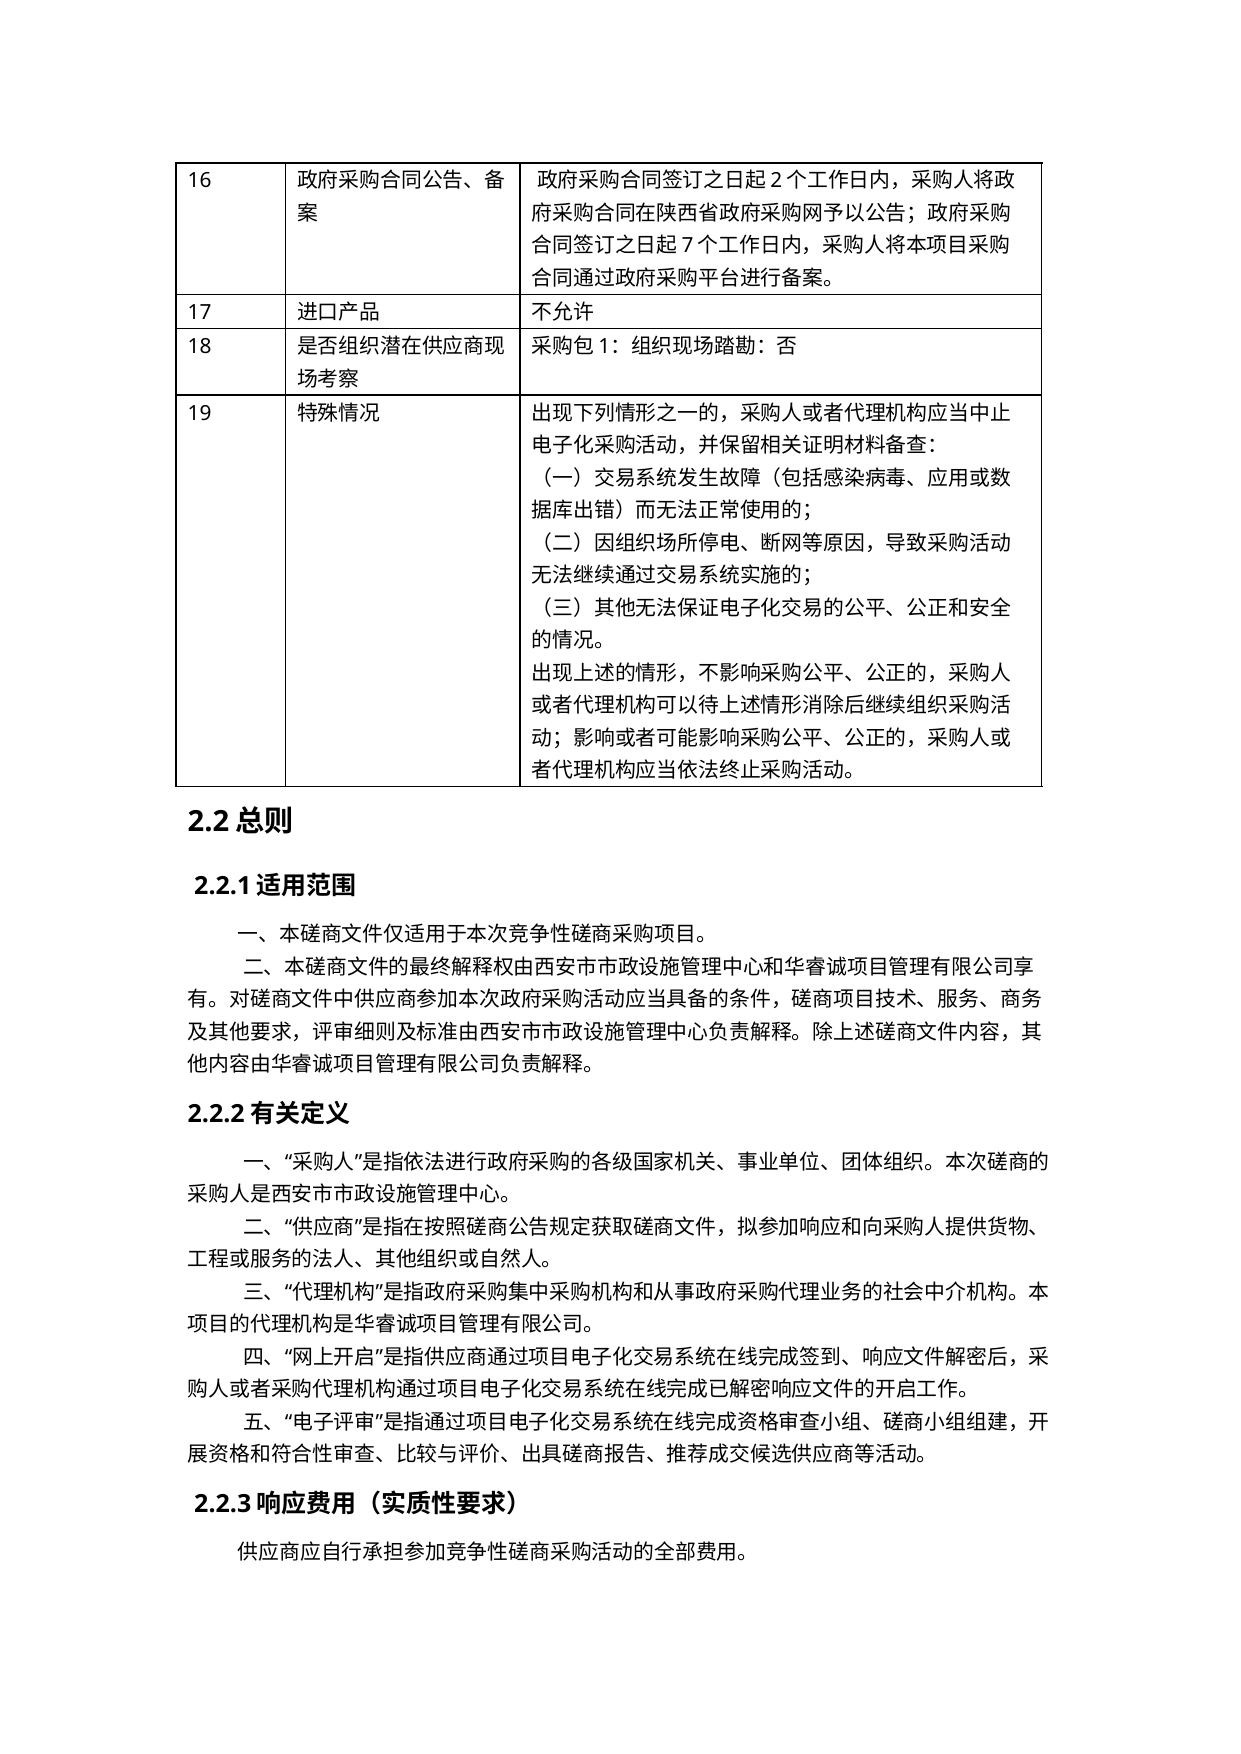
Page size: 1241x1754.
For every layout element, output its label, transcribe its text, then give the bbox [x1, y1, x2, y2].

text 2.2总则 [187, 787, 1053, 852]
table_cell 18 [177, 329, 285, 394]
table_cell 17 [177, 295, 285, 328]
table_cell 出现下列情形之一的，采购人或者代理机构应当中止电子化采购活动，并保留相关证明材料备查： （一）交易系统发生故障（包括感染病毒、应用或数据库出错）而无法正常使用的； （二）因组织场所停电、断网等原因，导致采购活动无法继续通过交易系统实施的； （三）其他无法保证电子化交易的公平、公正和安全的情况。 出现上述的情形，不影响采购公平、公正的，采购人或者代理机构可以待上述情形消除后继续组织采购活动；影响或者可能影响采购公平、公正的，采购人或者代理机构应当依法终止采购活动。 [521, 396, 1041, 786]
text 供应商应自行承担参加竞争性磋商采购活动的全部费用。 [187, 1535, 1053, 1567]
text 三、“代理机构”是指政府采购集中采购机构和从事政府采购代理业务的社会中介机构。本项目的代理机构是华睿诚项目管理有限公司。 [187, 1275, 1053, 1340]
text 二、本磋商文件的最终解释权由西安市市政设施管理中心和华睿诚项目管理有限公司享有。对磋商文件中供应商参加本次政府采购活动应当具备的条件，磋商项目技术、服务、商务及其他要求，评审细则及标准由西安市市政设施管理中心负责解释。除上述磋商文件内容，其他内容由华睿诚项目管理有限公司负责解释。 [187, 950, 1053, 1080]
table_cell 采购包1：组织现场踏勘：否 [521, 329, 1041, 394]
text 2.2.1适用范围 [187, 852, 1053, 917]
table_cell 16 [177, 164, 285, 293]
text 2.2.3响应费用（实质性要求） [187, 1470, 1053, 1535]
table_cell 特殊情况 [286, 396, 519, 786]
text 四、“网上开启”是指供应商通过项目电子化交易系统在线完成签到、响应文件解密后，采购人或者采购代理机构通过项目电子化交易系统在线完成已解密响应文件的开启工作。 [187, 1340, 1053, 1405]
table_cell 进口产品 [286, 295, 519, 328]
table_cell 是否组织潜在供应商现场考察 [286, 329, 519, 394]
text 一、本磋商文件仅适用于本次竞争性磋商采购项目。 [187, 917, 1053, 950]
text 2.2.2有关定义 [187, 1080, 1053, 1145]
text 二、“供应商”是指在按照磋商公告规定获取磋商文件，拟参加响应和向采购人提供货物、工程或服务的法人、其他组织或自然人。 [187, 1210, 1053, 1275]
table_cell 不允许 [521, 295, 1041, 328]
text 一、“采购人”是指依法进行政府采购的各级国家机关、事业单位、团体组织。本次磋商的采购人是西安市市政设施管理中心。 [187, 1145, 1053, 1210]
table_cell 政府采购合同公告、备案 [286, 164, 519, 293]
table_cell 19 [177, 396, 285, 786]
table_cell 政府采购合同签订之日起2个工作日内，采购人将政府采购合同在陕西省政府采购网予以公告；政府采购合同签订之日起7个工作日内，采购人将本项目采购合同通过政府采购平台进行备案。 [521, 164, 1041, 293]
text 五、“电子评审”是指通过项目电子化交易系统在线完成资格审查小组、磋商小组组建，开展资格和符合性审查、比较与评价、出具磋商报告、推荐成交候选供应商等活动。 [187, 1405, 1053, 1470]
